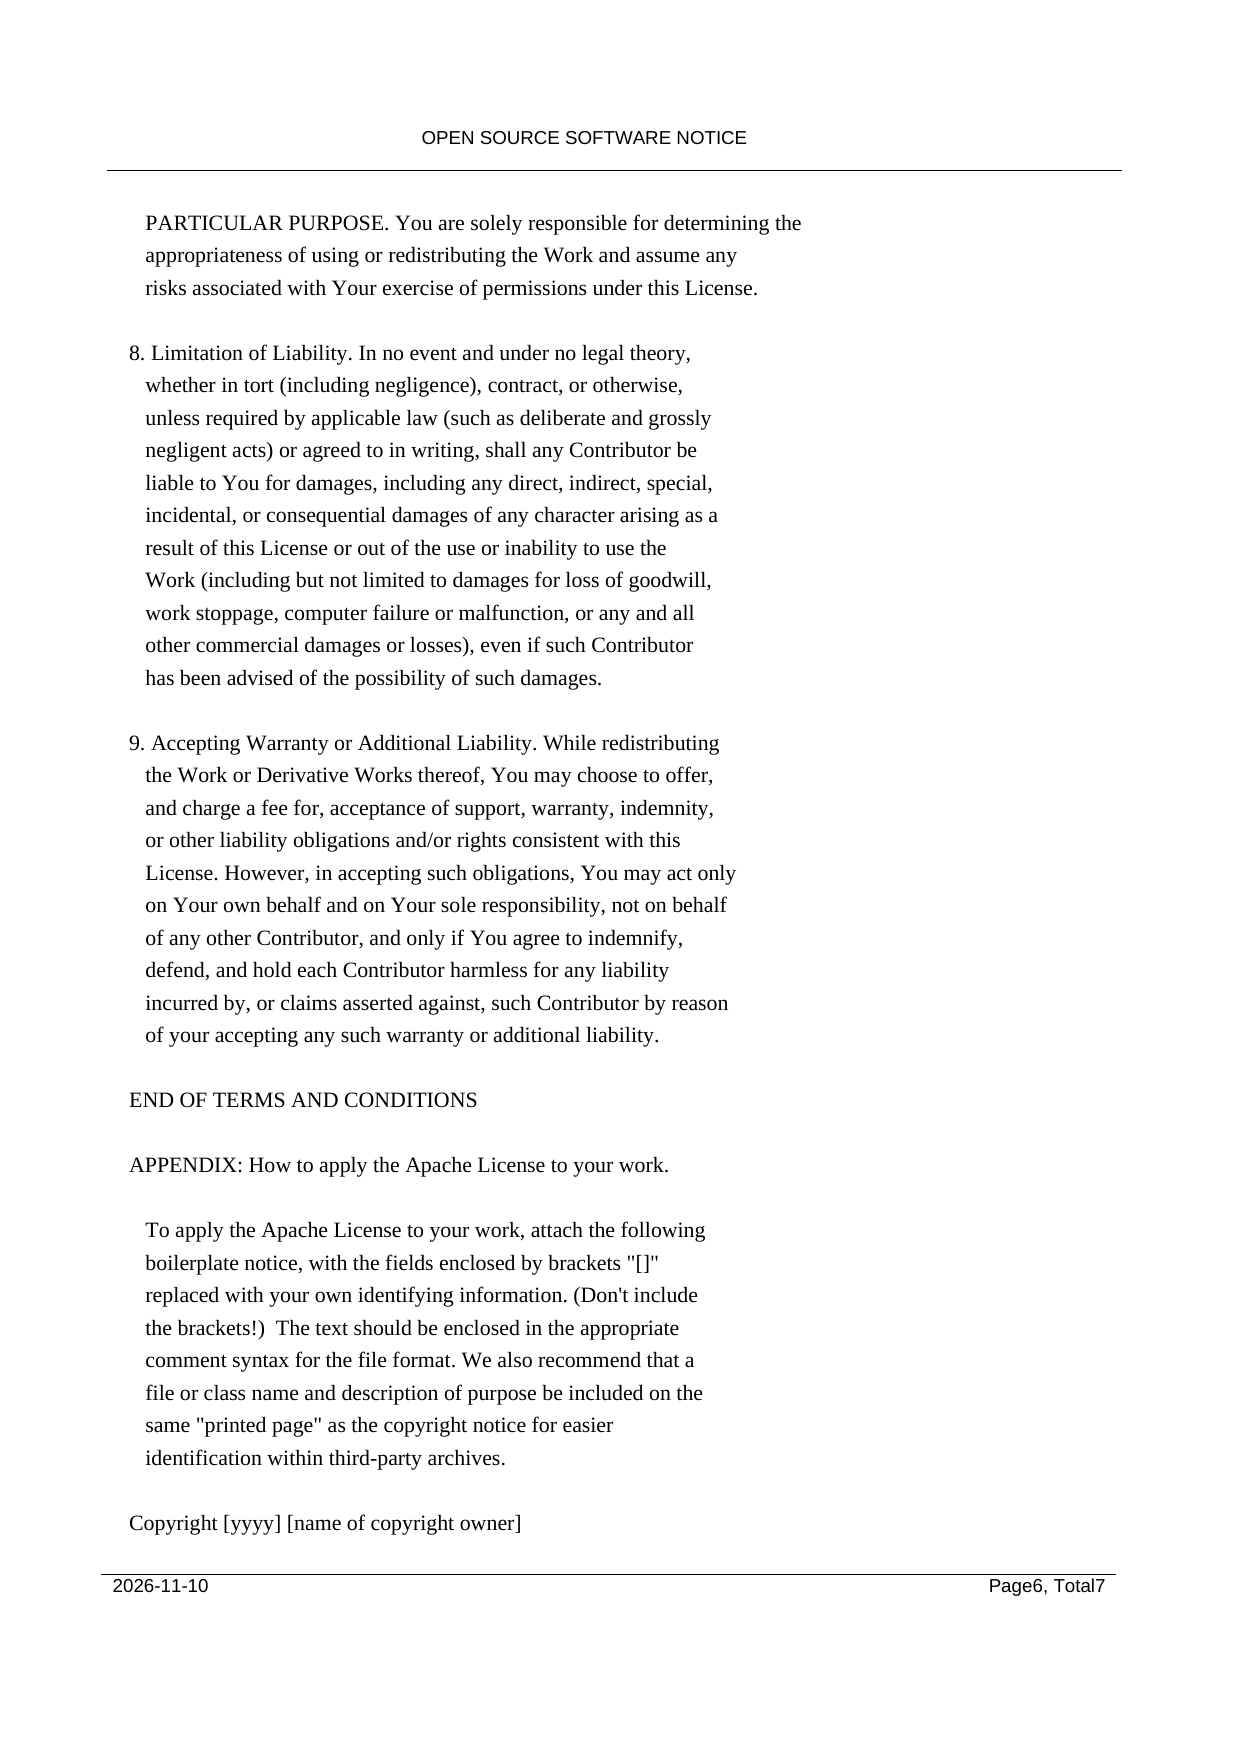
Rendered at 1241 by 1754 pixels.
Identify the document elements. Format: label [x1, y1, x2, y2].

text [112, 206, 1128, 1539]
